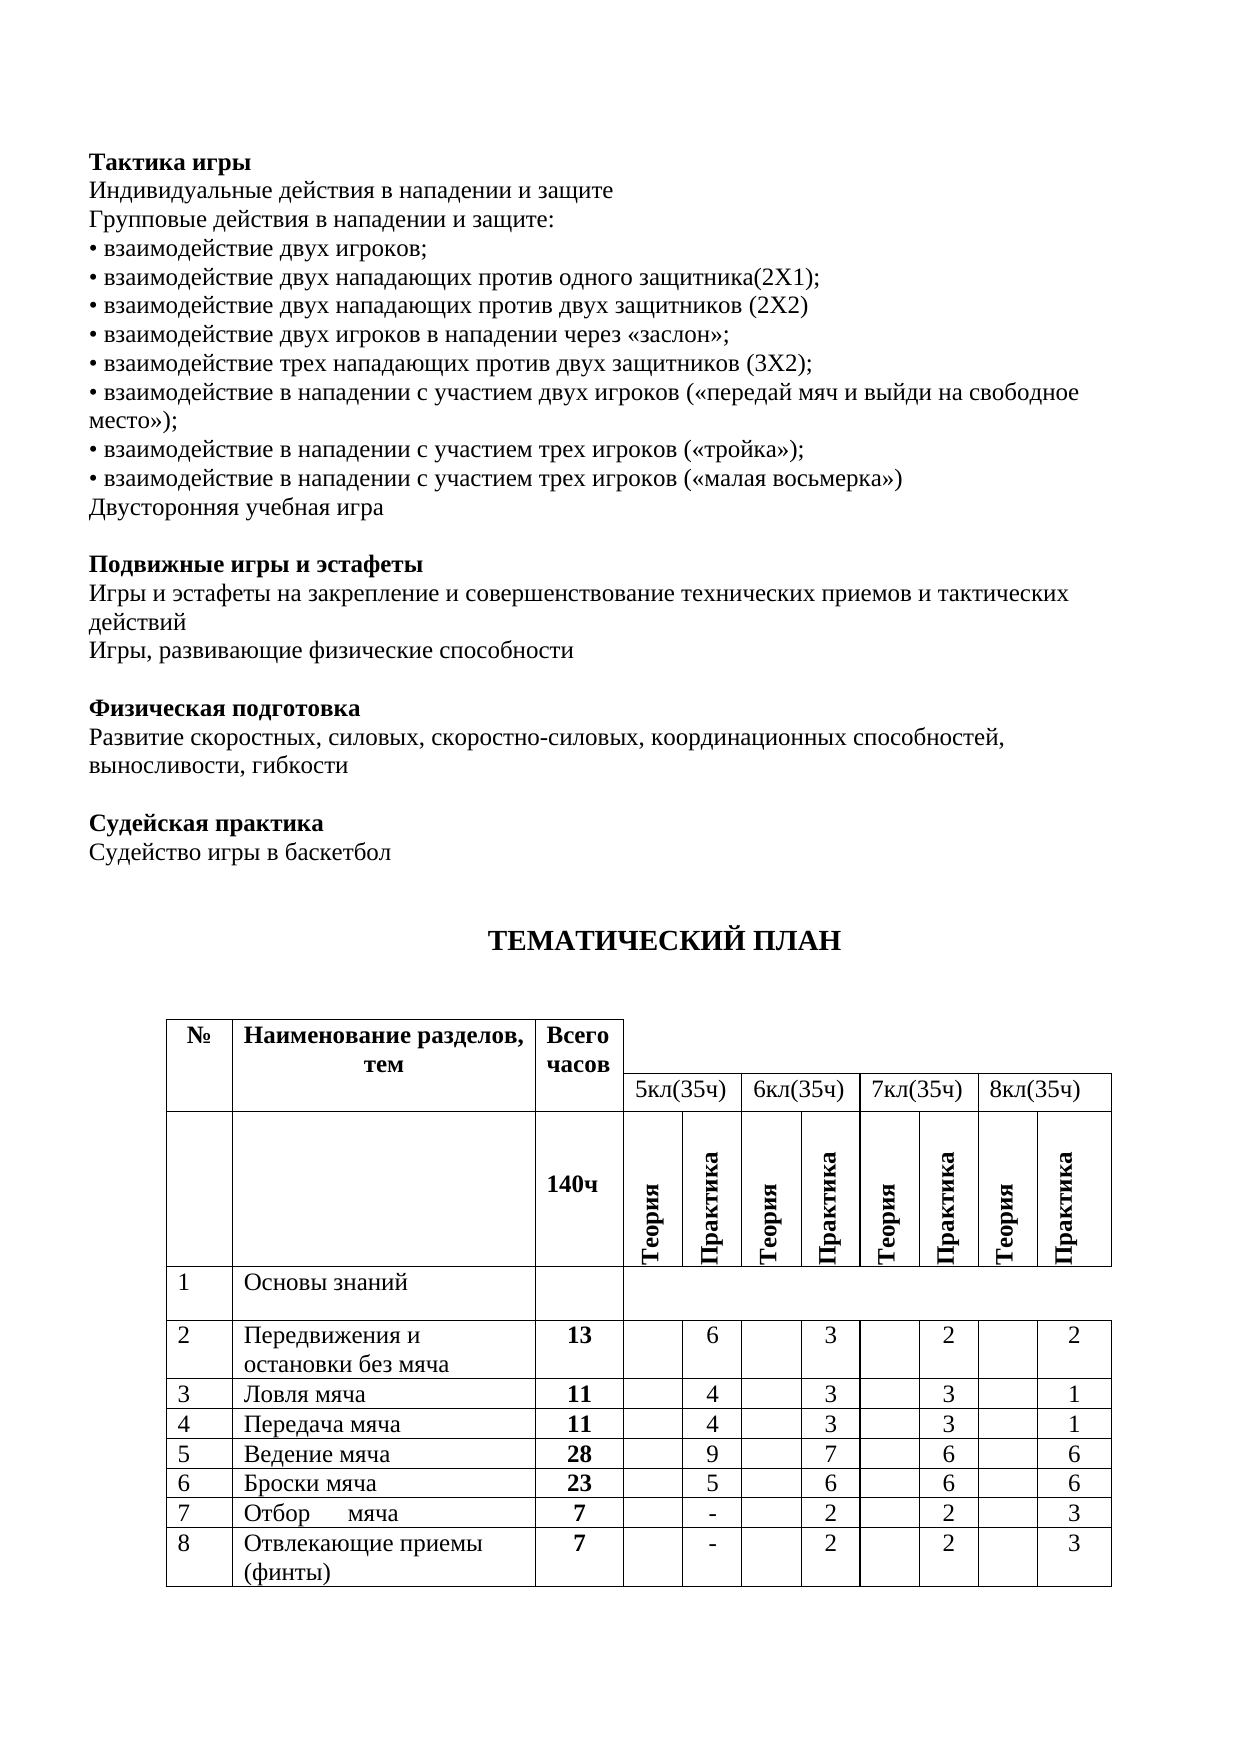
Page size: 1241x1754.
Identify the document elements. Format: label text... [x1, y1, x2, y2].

table_cell 1 [1038, 1379, 1111, 1408]
text Игры, развивающие физические способности [88, 636, 1152, 664]
table_cell Теория [742, 1112, 801, 1266]
table_cell [742, 1321, 801, 1378]
table_cell [979, 1409, 1037, 1438]
table_cell [979, 1528, 1037, 1586]
table_cell 7 [167, 1498, 232, 1527]
table_cell Теория [979, 1112, 1037, 1266]
table_cell Передвижения и остановки без мяча [233, 1321, 535, 1378]
text Судейство игры в баскетбол [88, 837, 1152, 866]
text Судейская практика [88, 808, 1152, 837]
table_cell Практика [1038, 1112, 1111, 1266]
table_cell Теория [624, 1112, 682, 1266]
table_cell 3 [920, 1409, 978, 1438]
table_cell 5кл(35ч) [624, 1074, 741, 1111]
text • взаимодействие в нападении с участием трех игроков («тройка»); [88, 434, 1152, 463]
table_cell [742, 1439, 801, 1467]
table_cell 8 [167, 1528, 232, 1586]
text • взаимодействие двух нападающих против одного защитника(2Х1); [88, 262, 1152, 291]
text Групповые действия в нападении и защите: [88, 204, 1152, 233]
table_cell 3 [802, 1321, 859, 1378]
table_cell Теория [861, 1112, 919, 1266]
table_cell [742, 1379, 801, 1408]
text Двусторонняя учебная игра [88, 492, 1152, 521]
text Тактика игры [88, 147, 1152, 176]
table_cell 6 [1038, 1469, 1111, 1497]
table_cell [979, 1469, 1037, 1497]
table_cell Практика [920, 1112, 978, 1266]
table_cell [624, 1439, 682, 1467]
text Физическая подготовка [88, 693, 1152, 722]
table_cell [233, 1112, 535, 1266]
table_cell [624, 1409, 682, 1438]
table_cell Броски мяча [233, 1469, 535, 1497]
table_cell [861, 1469, 919, 1497]
table_cell 3 [1038, 1528, 1111, 1586]
table_cell [742, 1498, 801, 1527]
table_header Наименование разделов, тем [233, 1020, 535, 1111]
text ТЕМАТИЧЕСКИЙ ПЛАН [177, 923, 1152, 957]
table_cell Основы знаний [233, 1267, 535, 1319]
table_cell 3 [802, 1409, 859, 1438]
table_cell 2 [1038, 1321, 1111, 1378]
table_cell Практика [802, 1112, 859, 1266]
table_cell 2 [167, 1321, 232, 1378]
text • взаимодействие двух нападающих против двух защитников (2Х2) [88, 291, 1152, 319]
text • взаимодействие двух игроков в нападении через «заслон»; [88, 319, 1152, 348]
table_cell 6 [920, 1469, 978, 1497]
table_cell 6 [683, 1321, 741, 1378]
text • взаимодействие в нападении с участием двух игроков («передай мяч и выйди на свободное место»); [88, 377, 1152, 434]
table_cell 3 [802, 1379, 859, 1408]
table_header Всего часов [536, 1020, 623, 1111]
table_cell [979, 1379, 1037, 1408]
table_cell 2 [920, 1498, 978, 1527]
table_cell [624, 1528, 682, 1586]
table_cell [624, 1379, 682, 1408]
table_cell 2 [920, 1321, 978, 1378]
table_cell 5 [167, 1439, 232, 1467]
table_cell Практика [683, 1112, 741, 1266]
table_cell 7 [536, 1528, 623, 1586]
table_cell 1 [1038, 1409, 1111, 1438]
table_cell - [683, 1528, 741, 1586]
table_cell 2 [802, 1498, 859, 1527]
table_cell Ведение мяча [233, 1439, 535, 1467]
table_cell [742, 1528, 801, 1586]
table_cell 7 [536, 1498, 623, 1527]
table_cell Отвлекающие приемы (финты) [233, 1528, 535, 1586]
table_cell [861, 1528, 919, 1586]
table_cell [624, 1469, 682, 1497]
table_cell [742, 1409, 801, 1438]
table_cell [742, 1469, 801, 1497]
text Развитие скоростных, силовых, скоростно-силовых, координационных способностей, выносливости, гибкости [88, 722, 1152, 779]
table_cell Передача мяча [233, 1409, 535, 1438]
table_cell [979, 1439, 1037, 1467]
table_cell 9 [683, 1439, 741, 1467]
table_cell 6 [1038, 1439, 1111, 1467]
table_cell [979, 1321, 1037, 1378]
table_cell Отбор мяча [233, 1498, 535, 1527]
table_cell 23 [536, 1469, 623, 1497]
table_cell 140ч [536, 1112, 623, 1266]
table_cell [536, 1267, 623, 1319]
table_cell 3 [167, 1379, 232, 1408]
table_cell 2 [920, 1528, 978, 1586]
table_cell 3 [1038, 1498, 1111, 1527]
table_cell 7 [802, 1439, 859, 1467]
table_cell 4 [167, 1409, 232, 1438]
table_cell 28 [536, 1439, 623, 1467]
table_cell [861, 1321, 919, 1378]
table_cell 6 [920, 1439, 978, 1467]
table_cell 6кл(35ч) [742, 1074, 859, 1111]
table_cell [861, 1409, 919, 1438]
text Подвижные игры и эстафеты [88, 549, 1152, 578]
text Индивидуальные действия в нападении и защите [88, 176, 1152, 204]
table_cell 2 [802, 1528, 859, 1586]
table_cell 5 [683, 1469, 741, 1497]
table_cell [979, 1498, 1037, 1527]
table_cell [861, 1498, 919, 1527]
table_cell 8кл(35ч) [979, 1074, 1111, 1111]
table_cell [861, 1439, 919, 1467]
table_cell 13 [536, 1321, 623, 1378]
table_cell [624, 1498, 682, 1527]
table_cell [624, 1321, 682, 1378]
text Игры и эстафеты на закрепление и совершенствование технических приемов и тактических действий [88, 578, 1152, 636]
table_cell - [683, 1498, 741, 1527]
table_cell [861, 1379, 919, 1408]
table_cell 4 [683, 1409, 741, 1438]
table_cell Ловля мяча [233, 1379, 535, 1408]
table_cell 11 [536, 1379, 623, 1408]
table_cell 4 [683, 1379, 741, 1408]
table_cell 6 [167, 1469, 232, 1497]
table_header № [167, 1020, 232, 1111]
text • взаимодействие в нападении с участием трех игроков («малая восьмерка») [88, 463, 1152, 492]
table_cell 7кл(35ч) [861, 1074, 978, 1111]
table_cell 1 [167, 1267, 232, 1319]
table_cell 6 [802, 1469, 859, 1497]
text • взаимодействие трех нападающих против двух защитников (3Х2); [88, 348, 1152, 377]
text • взаимодействие двух игроков; [88, 233, 1152, 262]
table_cell 3 [920, 1379, 978, 1408]
table_cell [167, 1112, 232, 1266]
table_cell 11 [536, 1409, 623, 1438]
